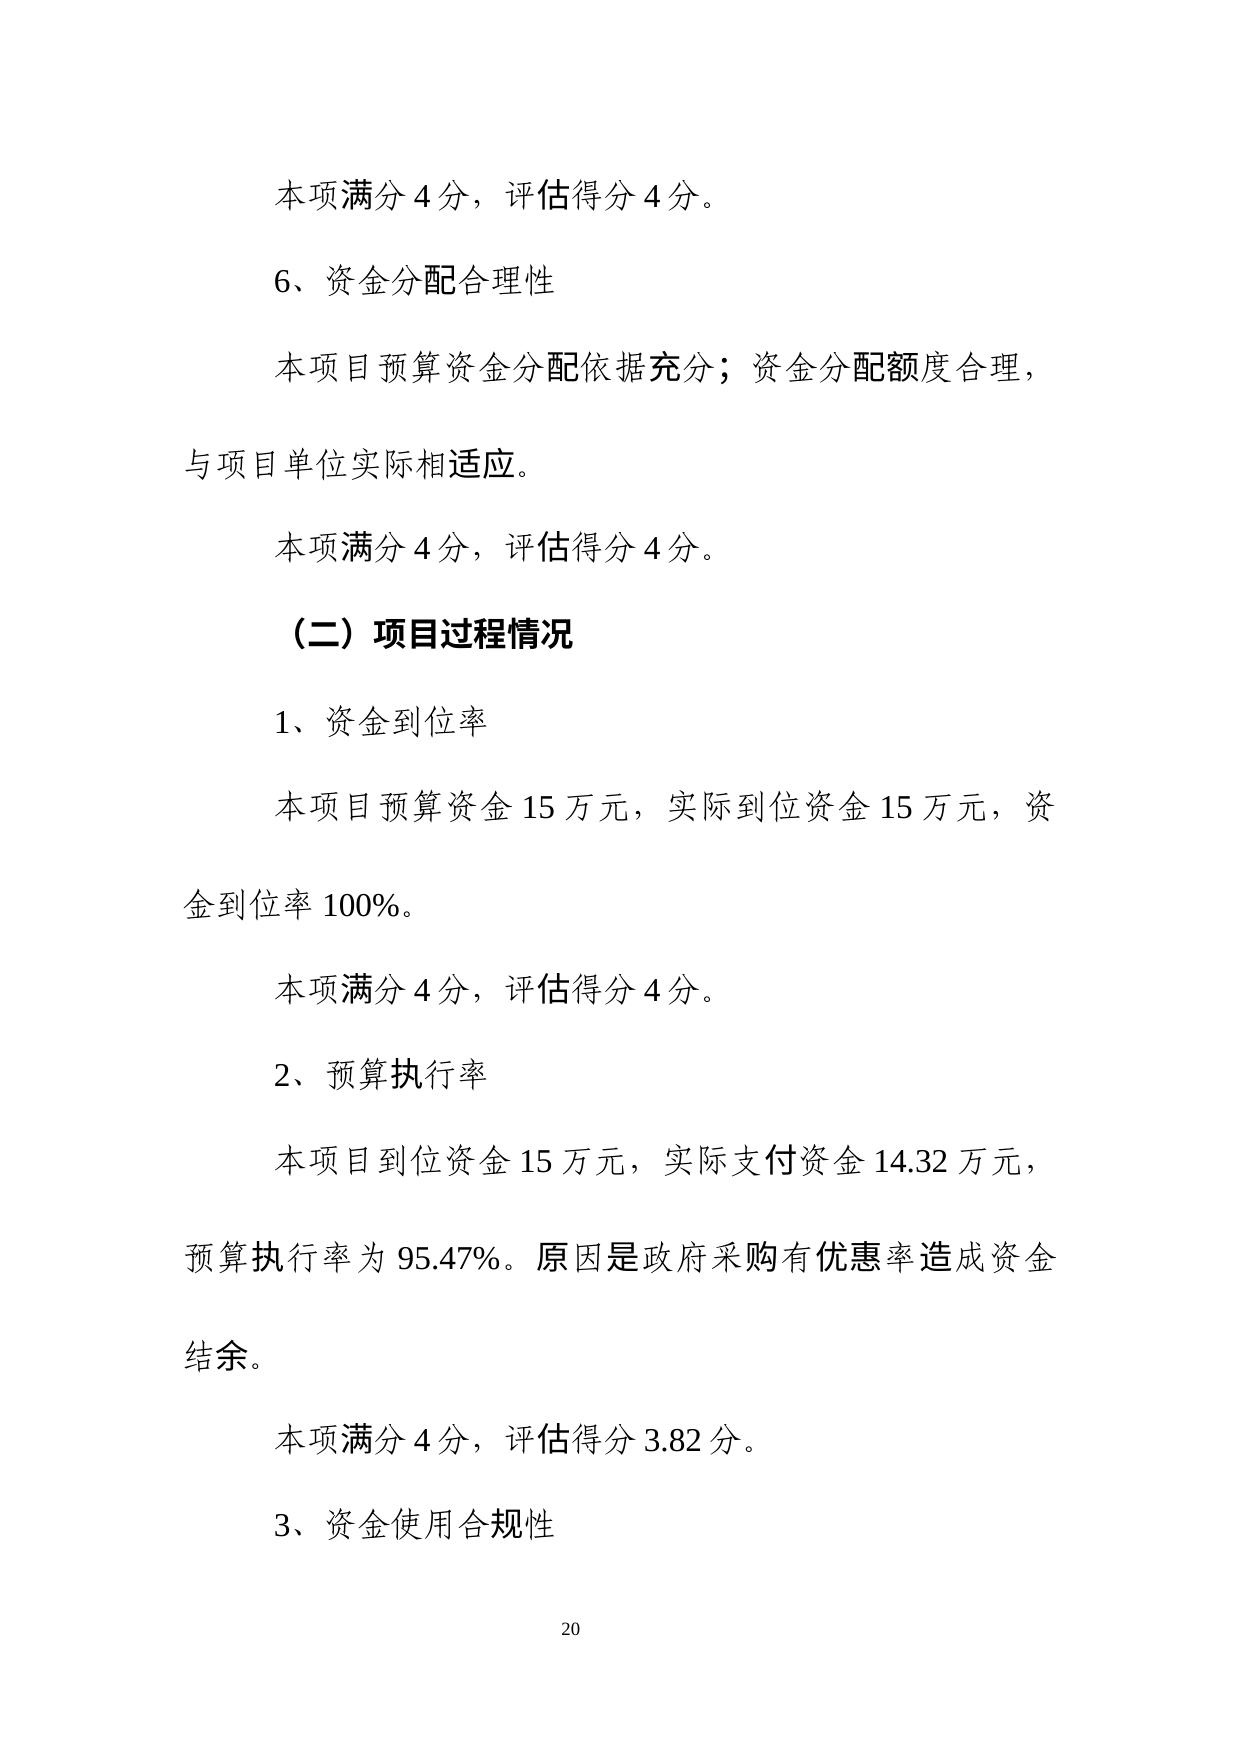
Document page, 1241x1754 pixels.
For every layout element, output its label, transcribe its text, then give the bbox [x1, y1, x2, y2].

text 本项目预算资金分配依据充分；资金分配额度合理，与项目单位实际相适应。 [182, 332, 1057, 495]
text 本项满分4分，评估得分3.82分。 [182, 1405, 1057, 1470]
text 本项目预算资金15万元，实际到位资金15万元，资金到位率100%。 [182, 773, 1057, 936]
text 本项满分4分，评估得分4分。 [182, 162, 1057, 227]
text 本项满分4分，评估得分4分。 [182, 514, 1057, 579]
text 本项满分4分，评估得分4分。 [182, 956, 1057, 1021]
text 2、预算执行率 [182, 1041, 1057, 1106]
subtitle （二）项目过程情况 [182, 599, 1057, 664]
text 本项目到位资金15万元，实际支付资金14.32万元，预算执行率为95.47%。原因是政府采购有优惠率造成资金结余。 [182, 1126, 1057, 1386]
text 6、资金分配合理性 [182, 247, 1057, 312]
text 1、资金到位率 [182, 688, 1057, 753]
text 3、资金使用合规性 [182, 1491, 1057, 1556]
